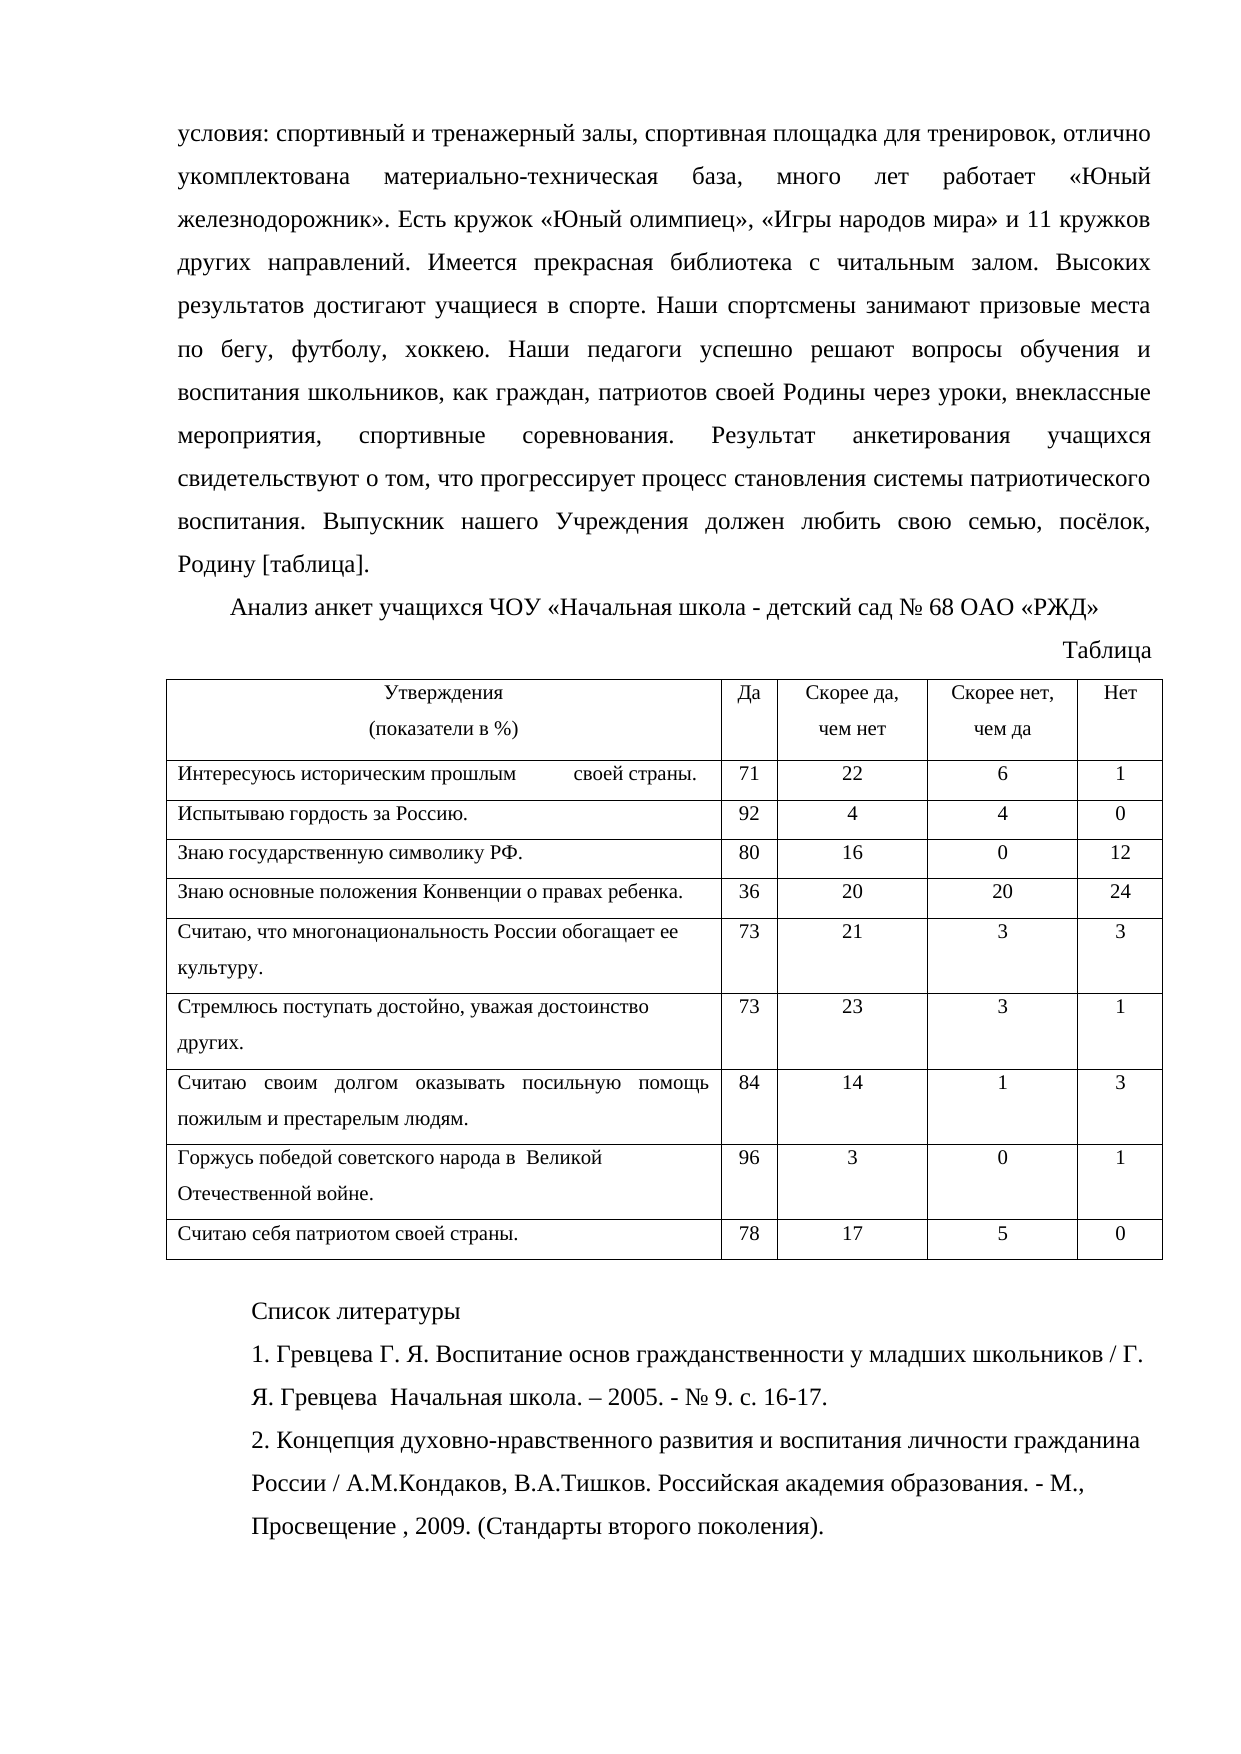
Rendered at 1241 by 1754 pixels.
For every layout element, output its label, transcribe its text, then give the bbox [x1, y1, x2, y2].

table_cell Горжусь победой советского народа в Великой Отечественной войне. [167, 1145, 721, 1219]
text Анализ анкет учащихся ЧОУ «Начальная школа - детский сад № 68 ОАО «РЖД» [177, 592, 1152, 621]
text Список литературы [177, 1296, 1152, 1324]
table_cell Считаю своим долгом оказывать посильную помощь пожилым и престарелым людям. [167, 1070, 721, 1144]
table_cell 92 [722, 801, 777, 839]
table_cell 1 [1078, 761, 1162, 799]
table_cell 3 [928, 919, 1077, 993]
table_cell 1 [1078, 994, 1162, 1068]
table_cell 73 [722, 994, 777, 1068]
table_cell 0 [928, 840, 1077, 878]
table_cell 71 [722, 761, 777, 799]
table_cell 3 [928, 994, 1077, 1068]
table_header Нет [1078, 680, 1162, 760]
table_cell 24 [1078, 879, 1162, 918]
table_cell 14 [778, 1070, 927, 1144]
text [177, 118, 1152, 578]
text Я. Гревцева Начальная школа. – 2005. - № 9. с. 16-17. [177, 1382, 1152, 1411]
table_cell 6 [928, 761, 1077, 799]
table_header Да [722, 680, 777, 760]
table_cell 23 [778, 994, 927, 1068]
table_cell 21 [778, 919, 927, 993]
text России / А.М.Кондаков, В.А.Тишков. Российская академия образования. - М., [177, 1468, 1152, 1497]
table_cell 36 [722, 879, 777, 918]
table_cell Считаю, что многонациональность России обогащает ее культуру. [167, 919, 721, 993]
table_cell Знаю государственную символику РФ. [167, 840, 721, 878]
table_cell 17 [778, 1220, 927, 1259]
table_cell 22 [778, 761, 927, 799]
table_cell 1 [928, 1070, 1077, 1144]
text Просвещение , 2009. (Стандарты второго поколения). [177, 1511, 1152, 1540]
table_cell 84 [722, 1070, 777, 1144]
table_cell 1 [1078, 1145, 1162, 1219]
table_cell 12 [1078, 840, 1162, 878]
table_cell 73 [722, 919, 777, 993]
table_cell Стремлюсь поступать достойно, уважая достоинство других. [167, 994, 721, 1068]
table_cell Считаю себя патриотом своей страны. [167, 1220, 721, 1259]
table_cell Испытываю гордость за Россию. [167, 801, 721, 839]
table_cell 5 [928, 1220, 1077, 1259]
table_header Утверждения (показатели в %) [167, 680, 721, 760]
table_cell 0 [928, 1145, 1077, 1219]
table_cell 96 [722, 1145, 777, 1219]
table_cell Интересуюсь историческим прошлым своей страны. [167, 761, 721, 799]
text 1. Гревцева Г. Я. Воспитание основ гражданственности у младших школьников / Г. [177, 1339, 1152, 1368]
table_cell 78 [722, 1220, 777, 1259]
table_cell Знаю основные положения Конвенции о правах ребенка. [167, 879, 721, 918]
table_header Скорее нет, чем да [928, 680, 1077, 760]
text 2. Концепция духовно-нравственного развития и воспитания личности гражданина [177, 1425, 1152, 1454]
table_cell 20 [778, 879, 927, 918]
table_cell 3 [1078, 1070, 1162, 1144]
table_cell 3 [778, 1145, 927, 1219]
table_cell 80 [722, 840, 777, 878]
table_cell 16 [778, 840, 927, 878]
table_cell 3 [1078, 919, 1162, 993]
text Таблица [177, 636, 1152, 664]
table_cell 4 [928, 801, 1077, 839]
table_cell 20 [928, 879, 1077, 918]
table_header Скорее да, чем нет [778, 680, 927, 760]
table_cell 0 [1078, 801, 1162, 839]
table_cell 0 [1078, 1220, 1162, 1259]
table_cell 4 [778, 801, 927, 839]
